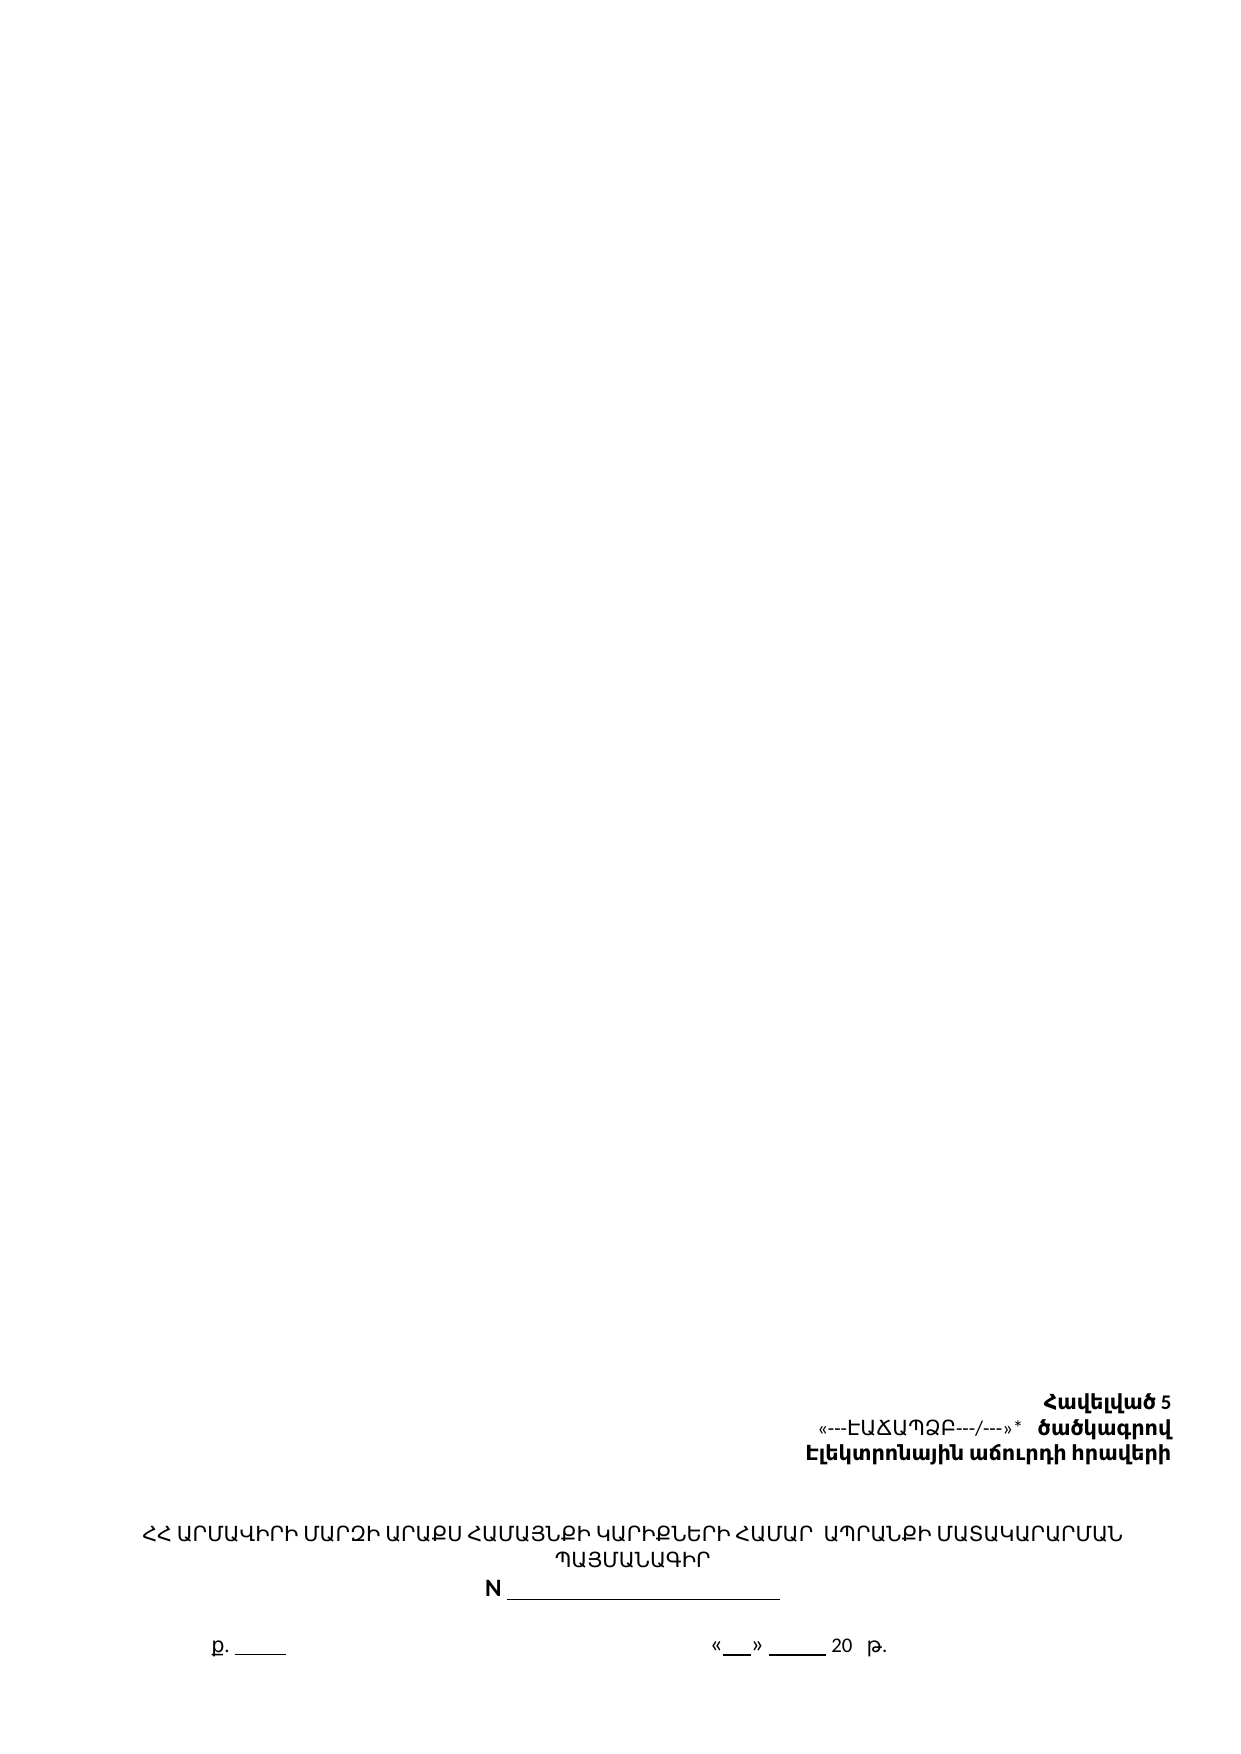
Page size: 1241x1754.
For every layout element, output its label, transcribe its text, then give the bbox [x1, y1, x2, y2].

text ք. « » 20 թ. [94, 1628, 1171, 1659]
text Հավելված 5 [94, 1389, 1171, 1415]
text «---ԷԱՃԱՊՁԲ---/---»* ծածկագրով [94, 1415, 1171, 1440]
text N [79, 1572, 1171, 1603]
text Էլեկտրոնային աճուրդի հրավերի [94, 1440, 1171, 1466]
text ՀՀ ԱՐՄԱՎԻՐԻ ՄԱՐԶԻ ԱՐԱՔՍ ՀԱՄԱՅՆՔԻ ԿԱՐԻՔՆԵՐԻ ՀԱՄԱՐ ԱՊՐԱՆՔԻ ՄԱՏԱԿԱՐԱՐՄԱՆ [79, 1522, 1171, 1547]
text ՊԱՅՄԱՆԱԳԻՐ [79, 1547, 1171, 1572]
